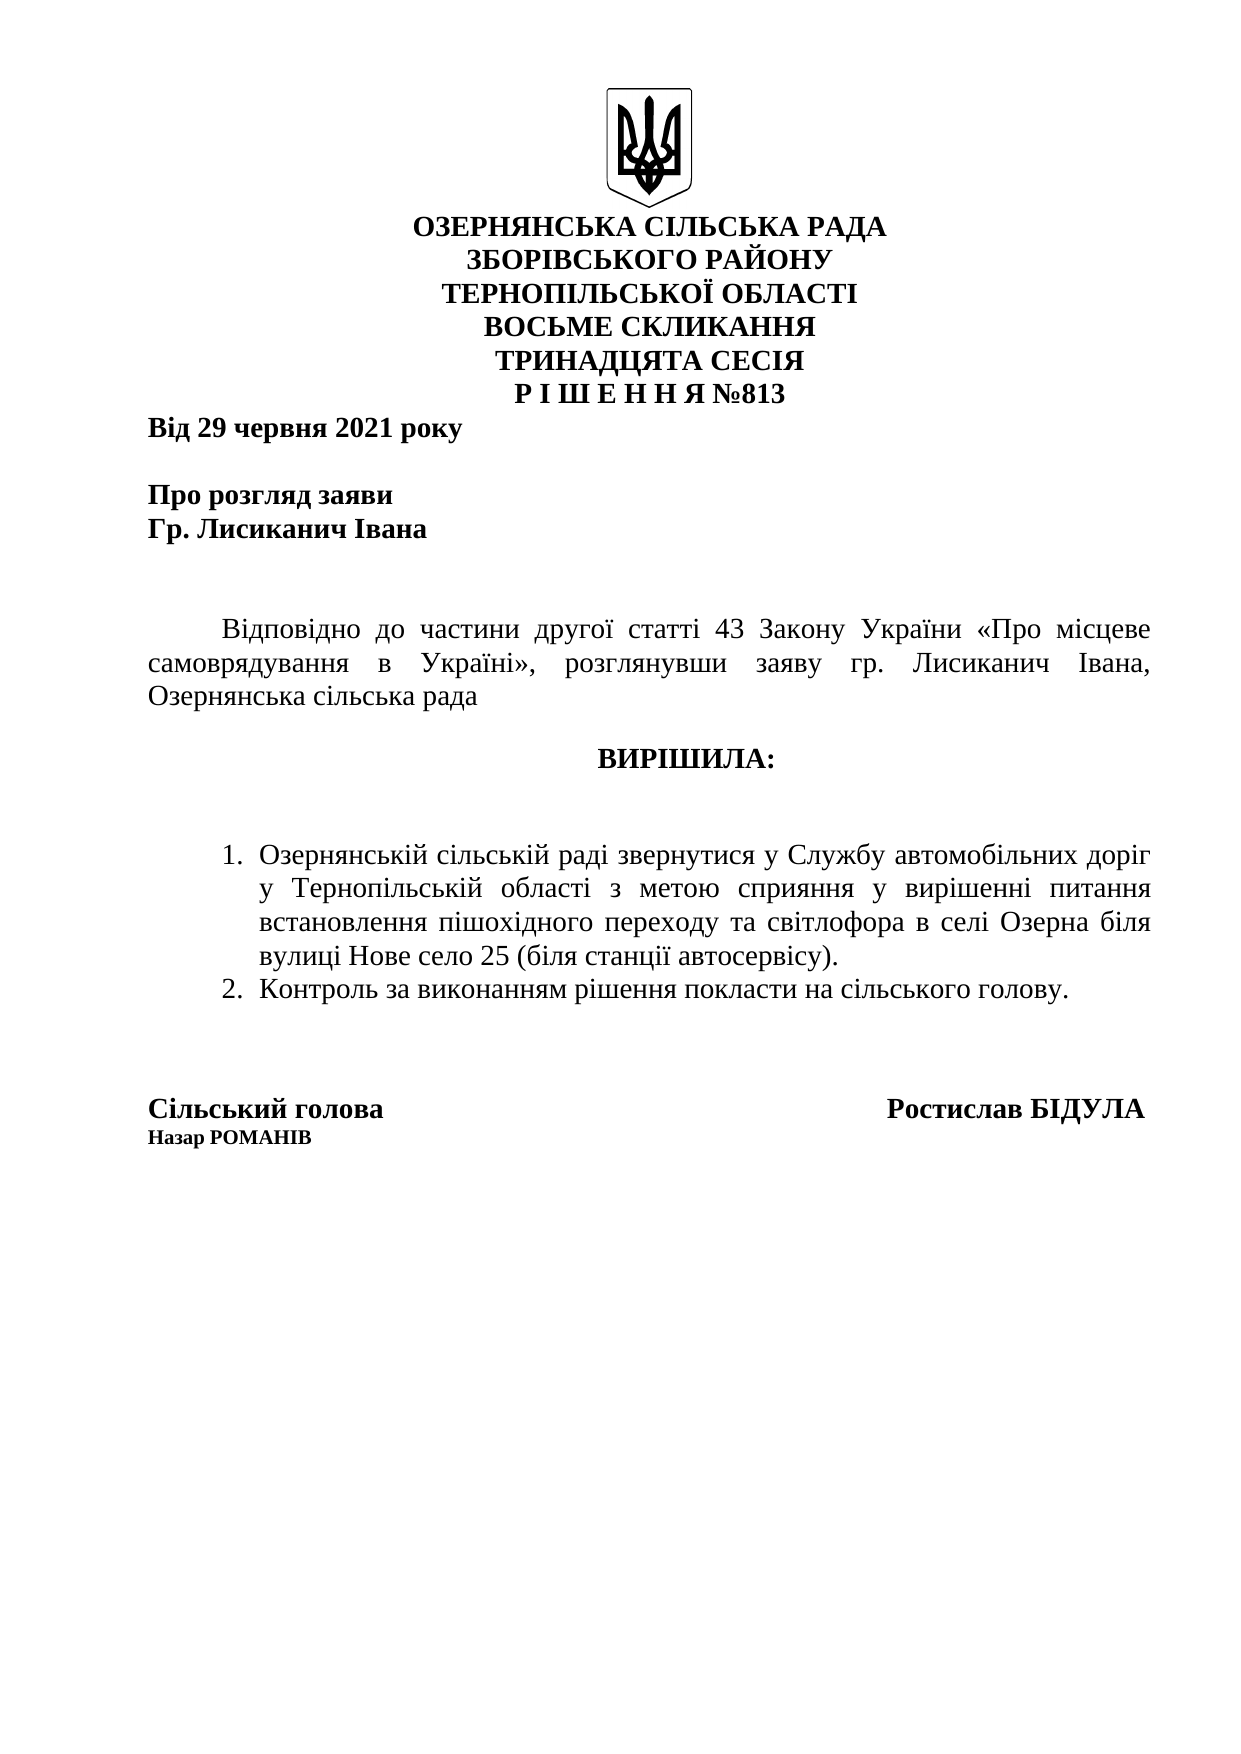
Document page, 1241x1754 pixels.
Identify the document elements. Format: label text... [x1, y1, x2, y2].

text Відповідно до частини другої статті 43 Закону України «Про місцеве самоврядування в Україні», розглянувши заяву гр. Лисиканич Івана, Озернянська сільська рада [148, 611, 1152, 712]
text Від 29 червня 2021 року [148, 410, 1152, 444]
text ОЗЕРНЯНСЬКА СІЛЬСЬКА РАДА [148, 209, 1152, 242]
list Озернянській сільській раді звернутися у Службу автомобільних доріг у Тернопільській області з метою сприяння у вирішенні питання встановлення пішохідного переходу та світлофора в селі Озерна біля вулиці Нове село 25 (біля станції автосервісу). [221, 837, 1152, 971]
text Гр. Лисиканич Івана [148, 511, 1152, 544]
text Р І Ш Е Н Н Я №813 [148, 377, 1152, 410]
text ВИРІШИЛА: [148, 741, 1152, 774]
text Сільський голова Ростислав БІДУЛА [148, 1091, 1152, 1125]
text ТРИНАДЦЯТА СЕСІЯ [148, 343, 1152, 377]
text ЗБОРІВСЬКОГО РАЙОНУ [148, 242, 1152, 276]
text ТЕРНОПІЛЬСЬКОЇ ОБЛАСТІ [148, 276, 1152, 309]
text ВОСЬМЕ СКЛИКАННЯ [148, 309, 1152, 343]
text Назар РОМАНІВ [148, 1125, 1152, 1178]
picture [606, 88, 693, 209]
text Про розгляд заяви [148, 477, 1152, 511]
list Контроль за виконанням рішення покласти на сільського голову. [221, 971, 1152, 1005]
